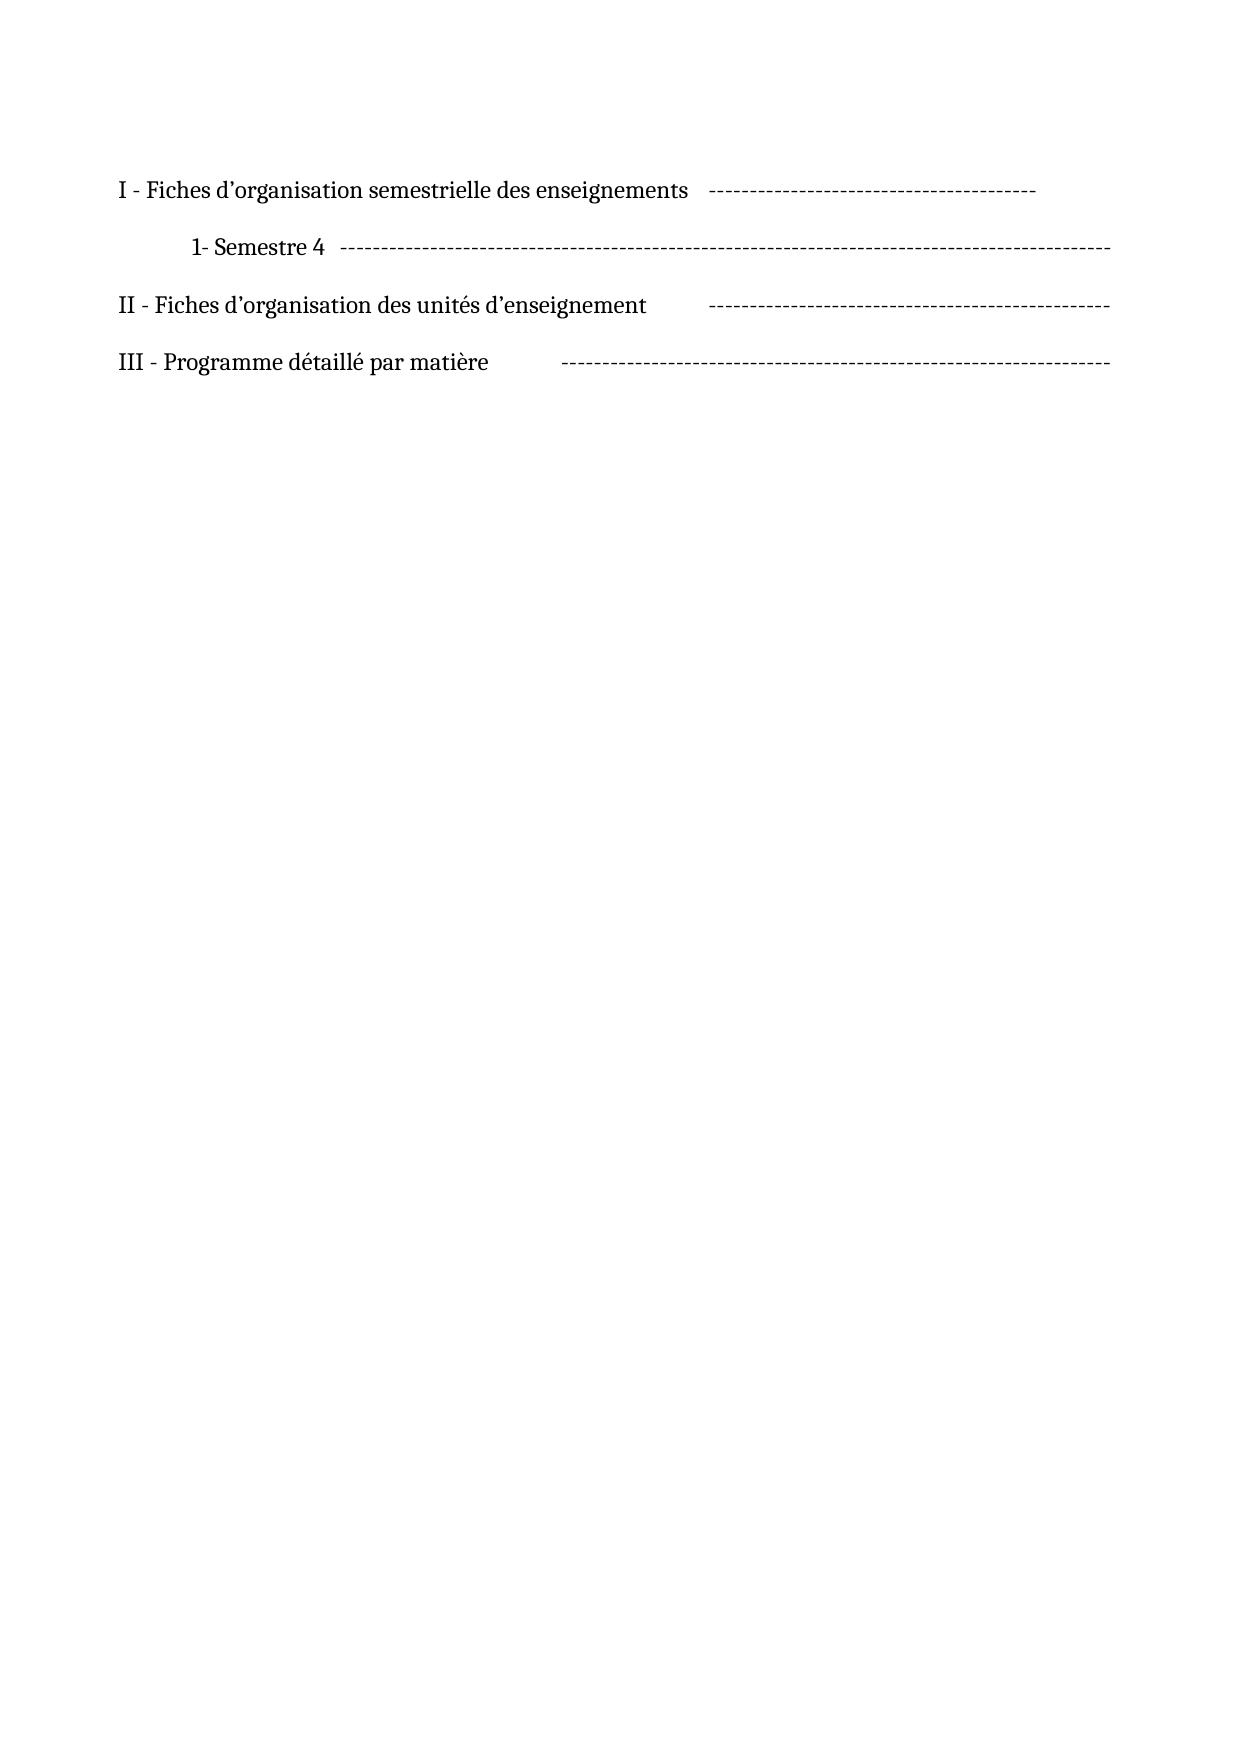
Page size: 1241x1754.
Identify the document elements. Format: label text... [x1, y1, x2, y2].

text I - Fiches d’organisation semestrielle des enseignements ---------------------------------------- [118, 176, 1122, 204]
text III - Programme détaillé par matière ------------------------------------------------------------------- [118, 348, 1122, 377]
text II - Fiches d’organisation des unités d’enseignement ------------------------------------------------- [118, 291, 1122, 319]
text 1- Semestre 4 ---------------------------------------------------------------------------------------------- [118, 233, 1122, 262]
